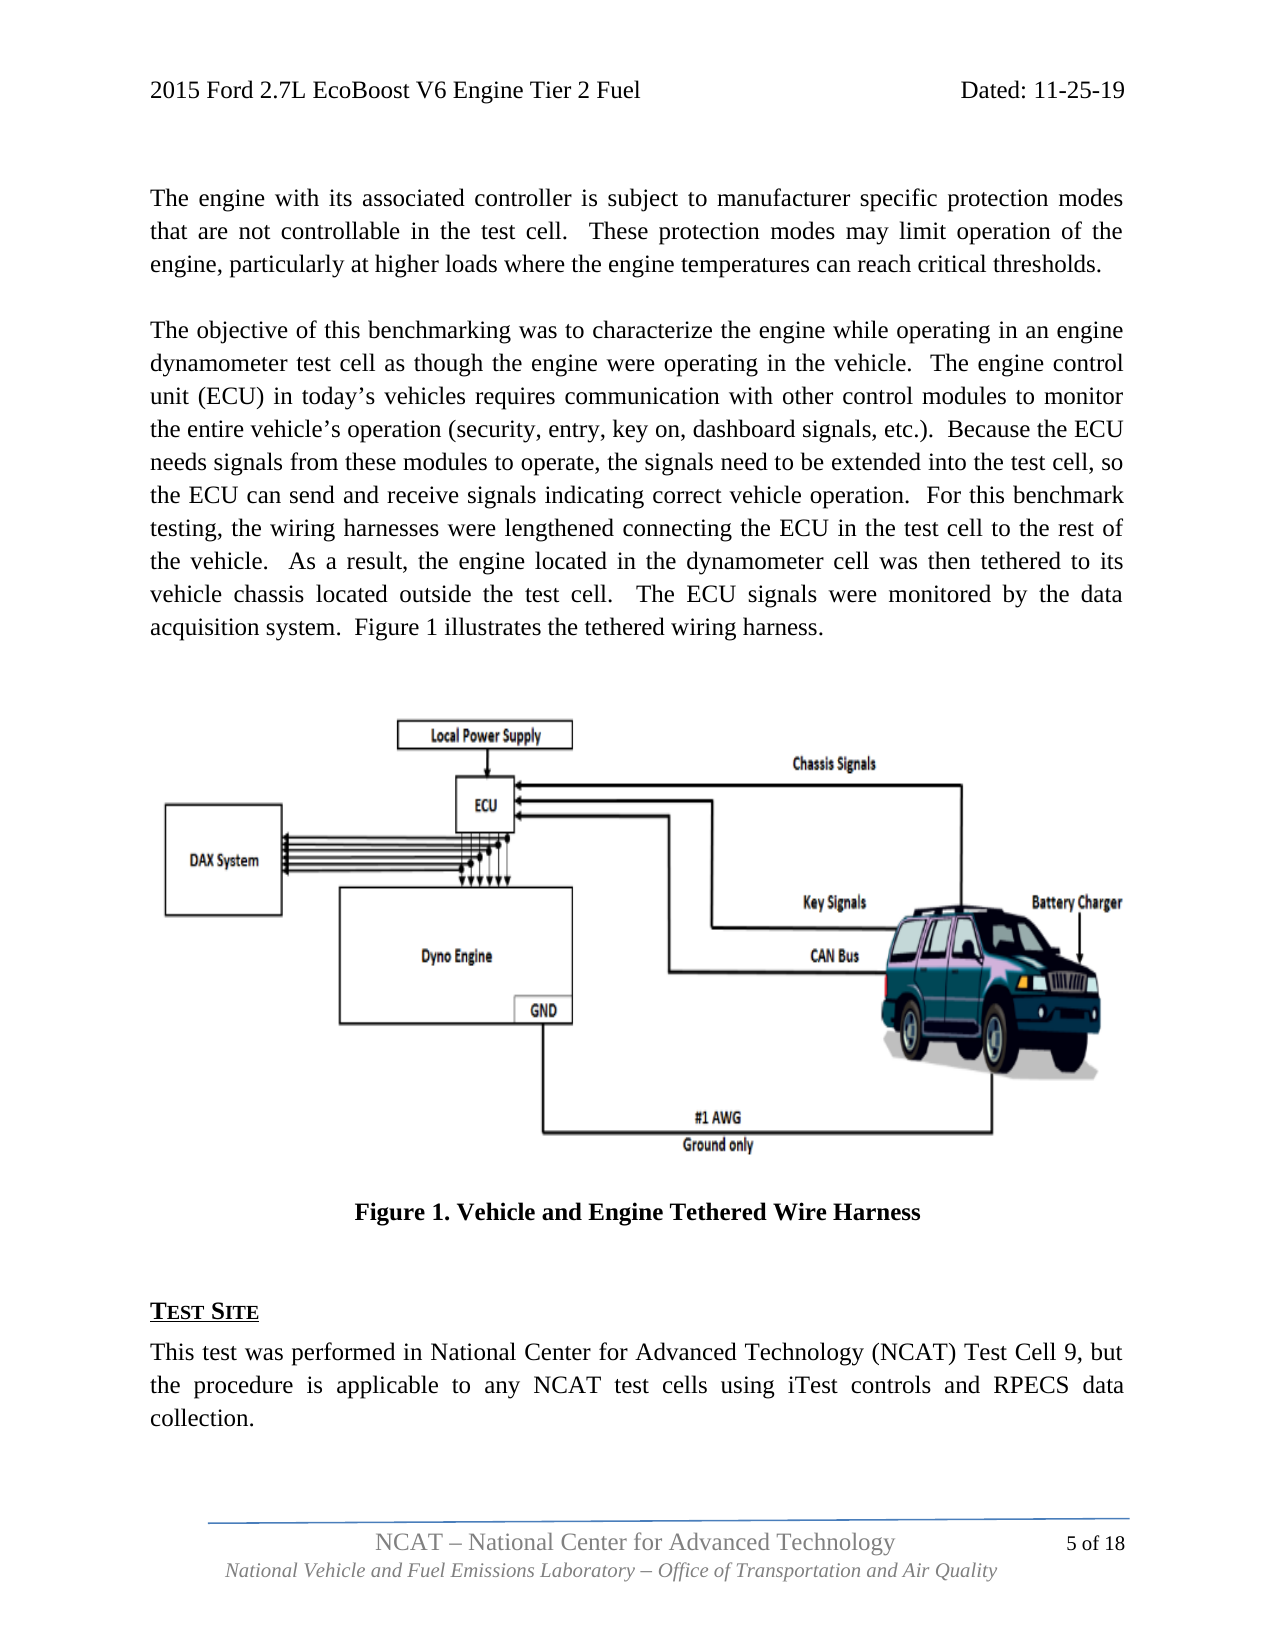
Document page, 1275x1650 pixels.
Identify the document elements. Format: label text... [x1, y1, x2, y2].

text The engine with its associated controller is subject to manufacturer specific protection modes that are not controllable in the test cell. These protection modes may limit operation of the engine, particularly at higher loads where the engine temperatures can reach critical thresholds. [150, 183, 1125, 278]
text The objective of this benchmarking was to characterize the engine while operating in an engine dynamometer test cell as though the engine were operating in the vehicle. The engine control unit (ECU) in today’s vehicles requires communication with other control modules to monitor the entire vehicle’s operation (security, entry, key on, dashboard signals, etc.). Because the ECU needs signals from these modules to operate, the signals need to be extended into the test cell, so the ECU can send and receive signals indicating correct vehicle operation. For this benchmark testing, the wiring harnesses were lengthened connecting the ECU in the test cell to the rest of the vehicle. As a result, the engine located in the dynamometer cell was then tethered to its vehicle chassis located outside the test cell. The ECU signals were monitored by the data acquisition system. Figure 1 illustrates the tethered wiring harness. [150, 315, 1125, 641]
picture [156, 677, 1127, 1189]
text This test was performed in National Center for Advanced Technology (NCAT) Test Cell 9, but the procedure is applicable to any NCAT test cells using iTest controls and RPECS data collection. [150, 1337, 1125, 1432]
subtitle Test Site [150, 1296, 1125, 1325]
